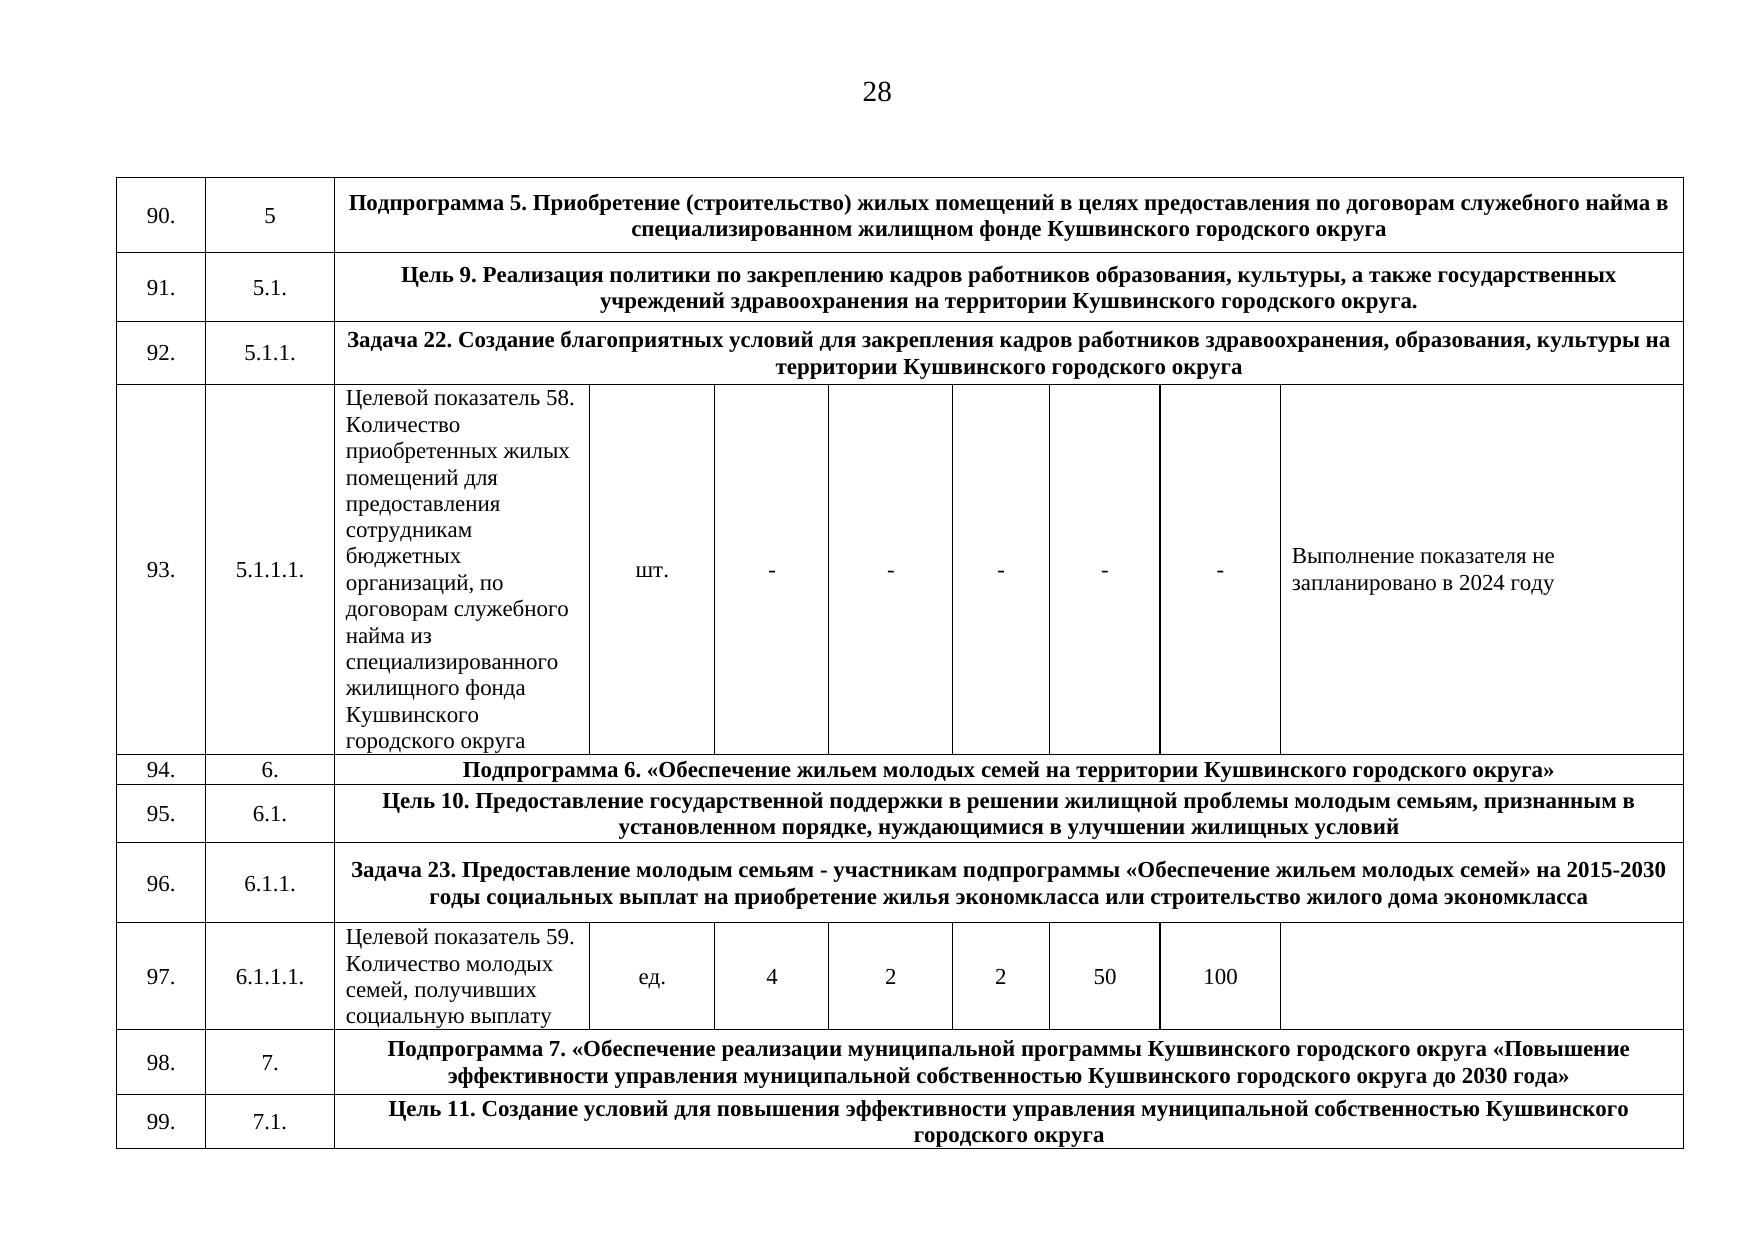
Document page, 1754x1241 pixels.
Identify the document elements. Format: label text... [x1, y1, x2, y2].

table_cell 6.1. [206, 785, 334, 842]
table_cell 100 [1161, 923, 1280, 1029]
table_cell 93. [117, 385, 205, 753]
table_cell Задача 23. Предоставление молодым семьям - участникам подпрограммы «Обеспечение жильем молодых семей» на 2015-2030 годы социальных выплат на приобретение жилья экономкласса или строительство жилого дома экономкласса [335, 843, 1683, 922]
table_cell 98. [117, 1030, 205, 1094]
table_cell ед. [590, 923, 714, 1029]
table_cell 96. [117, 843, 205, 922]
table_cell Цель 11. Создание условий для повышения эффективности управления муниципальной собственностью Кушвинского городского округа [335, 1095, 1683, 1147]
table_cell 5 [206, 178, 334, 252]
table_cell Цель 9. Реализация политики по закреплению кадров работников образования, культуры, а также государственных учреждений здравоохранения на территории Кушвинского городского округа. [335, 253, 1683, 321]
table_cell Задача 22. Создание благоприятных условий для закрепления кадров работников здравоохранения, образования, культуры на территории Кушвинского городского округа [335, 322, 1683, 383]
table_cell 5.1.1.1. [206, 385, 334, 753]
table_cell 95. [117, 785, 205, 842]
table_cell - [715, 385, 828, 753]
table_cell 2 [829, 923, 952, 1029]
table_cell 94. [117, 755, 205, 783]
table_cell 4 [715, 923, 828, 1029]
table_cell 2 [953, 923, 1049, 1029]
table_cell Цель 10. Предоставление государственной поддержки в решении жилищной проблемы молодым семьям, признанным в установленном порядке, нуждающимися в улучшении жилищных условий [335, 785, 1683, 842]
table_cell [1281, 923, 1683, 1029]
table_cell 6.1.1. [206, 843, 334, 922]
table_cell Подпрограмма 5. Приобретение (строительство) жилых помещений в целях предоставления по договорам служебного найма в специализированном жилищном фонде Кушвинского городского округа [335, 178, 1683, 252]
table_cell - [1050, 385, 1159, 753]
table_cell Подпрограмма 7. «Обеспечение реализации муниципальной программы Кушвинского городского округа «Повышение эффективности управления муниципальной собственностью Кушвинского городского округа до 2030 года» [335, 1030, 1683, 1094]
table_cell Целевой показатель 58. Количество приобретенных жилых помещений для предоставления сотрудникам бюджетных организаций, по договорам служебного найма из специализированного жилищного фонда Кушвинского городского округа [335, 385, 589, 753]
table_cell шт. [590, 385, 714, 753]
table_cell 91. [117, 253, 205, 321]
table_cell 97. [117, 923, 205, 1029]
table_cell 5.1.1. [206, 322, 334, 383]
table_cell 92. [117, 322, 205, 383]
table_cell 5.1. [206, 253, 334, 321]
table_cell 6. [206, 755, 334, 783]
table_cell 7.1. [206, 1095, 334, 1147]
table_cell 7. [206, 1030, 334, 1094]
table_cell 6.1.1.1. [206, 923, 334, 1029]
table_cell - [953, 385, 1049, 753]
table_cell - [829, 385, 952, 753]
table_cell 90. [117, 178, 205, 252]
table_cell - [1161, 385, 1280, 753]
table_cell Целевой показатель 59. Количество молодых семей, получивших социальную выплату [335, 923, 589, 1029]
table_cell Выполнение показателя не запланировано в 2024 году [1281, 385, 1683, 753]
table_cell Подпрограмма 6. «Обеспечение жильем молодых семей на территории Кушвинского городского округа» [335, 755, 1683, 783]
table_cell 99. [117, 1095, 205, 1147]
table_cell 50 [1050, 923, 1159, 1029]
